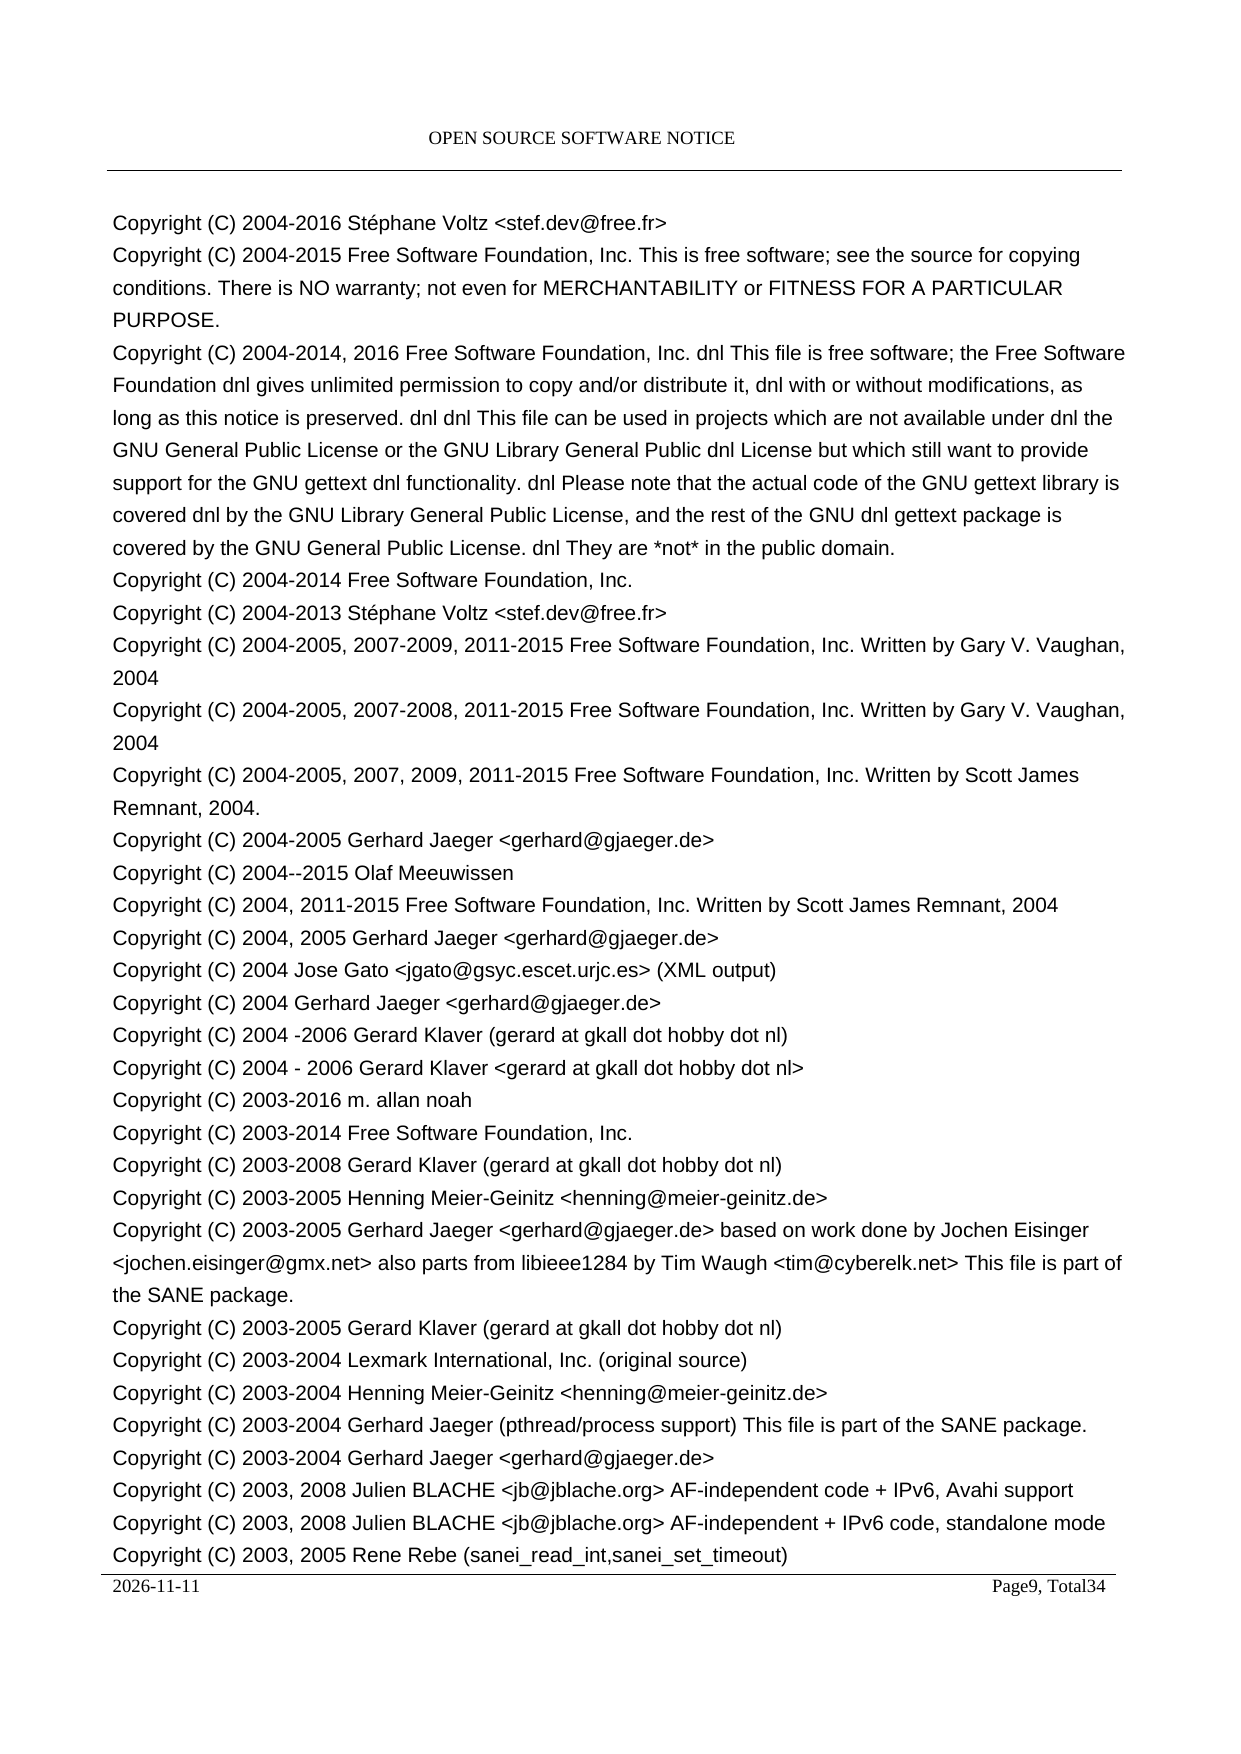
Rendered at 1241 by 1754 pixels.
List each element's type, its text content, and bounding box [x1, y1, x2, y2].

text Copyright (C) 2003-2004 Lexmark International, Inc. (original source) [112, 1344, 1128, 1376]
text Copyright (C) 2003-2016 m. allan noah [112, 1084, 1128, 1116]
text Copyright (C) 2003, 2005 Rene Rebe (sanei_read_int,sanei_set_timeout) [112, 1539, 1128, 1571]
text Copyright (C) 2003, 2008 Julien BLACHE <jb@jblache.org> AF-independent code + IPv6, Avahi support [112, 1474, 1128, 1506]
text Copyright (C) 2004 -2006 Gerard Klaver (gerard at gkall dot hobby dot nl) [112, 1019, 1128, 1051]
text Copyright (C) 2004-2015 Free Software Foundation, Inc. This is free software; see the source for copying conditions. There is NO warranty; not even for MERCHANTABILITY or FITNESS FOR A PARTICULAR PURPOSE. [112, 239, 1128, 336]
text Copyright (C) 2004-2005, 2007-2009, 2011-2015 Free Software Foundation, Inc. Written by Gary V. Vaughan, 2004 [112, 629, 1128, 694]
text Copyright (C) 2003-2004 Gerhard Jaeger (pthread/process support) This file is part of the SANE package. [112, 1409, 1128, 1441]
text Copyright (C) 2003-2008 Gerard Klaver (gerard at gkall dot hobby dot nl) [112, 1149, 1128, 1181]
text Copyright (C) 2004-2005, 2007-2008, 2011-2015 Free Software Foundation, Inc. Written by Gary V. Vaughan, 2004 [112, 694, 1128, 759]
text Copyright (C) 2004 - 2006 Gerard Klaver <gerard at gkall dot hobby dot nl> [112, 1051, 1128, 1084]
text Copyright (C) 2003-2005 Gerard Klaver (gerard at gkall dot hobby dot nl) [112, 1311, 1128, 1344]
text Copyright (C) 2004, 2011-2015 Free Software Foundation, Inc. Written by Scott James Remnant, 2004 [112, 889, 1128, 921]
text Copyright (C) 2003-2014 Free Software Foundation, Inc. [112, 1116, 1128, 1149]
text Copyright (C) 2004-2005, 2007, 2009, 2011-2015 Free Software Foundation, Inc. Written by Scott James Remnant, 2004. [112, 759, 1128, 824]
text Copyright (C) 2004 Jose Gato <jgato@gsyc.escet.urjc.es> (XML output) [112, 954, 1128, 986]
text Copyright (C) 2004-2005 Gerhard Jaeger <gerhard@gjaeger.de> [112, 824, 1128, 856]
text Copyright (C) 2004-2016 Stéphane Voltz <stef.dev@free.fr> [112, 206, 1128, 239]
text Copyright (C) 2003-2005 Gerhard Jaeger <gerhard@gjaeger.de> based on work done by Jochen Eisinger <jochen.eisinger@gmx.net> also parts from libieee1284 by Tim Waugh <tim@cyberelk.net> This file is part of the SANE package. [112, 1214, 1128, 1311]
text Copyright (C) 2004-2014 Free Software Foundation, Inc. [112, 564, 1128, 596]
text Copyright (C) 2003-2004 Henning Meier-Geinitz <henning@meier-geinitz.de> [112, 1376, 1128, 1409]
text Copyright (C) 2004--2015 Olaf Meeuwissen [112, 856, 1128, 889]
text Copyright (C) 2003, 2008 Julien BLACHE <jb@jblache.org> AF-independent + IPv6 code, standalone mode [112, 1506, 1128, 1539]
text Copyright (C) 2003-2005 Henning Meier-Geinitz <henning@meier-geinitz.de> [112, 1181, 1128, 1214]
text Copyright (C) 2004, 2005 Gerhard Jaeger <gerhard@gjaeger.de> [112, 921, 1128, 954]
text Copyright (C) 2004 Gerhard Jaeger <gerhard@gjaeger.de> [112, 986, 1128, 1019]
text Copyright (C) 2003-2004 Gerhard Jaeger <gerhard@gjaeger.de> [112, 1441, 1128, 1474]
text Copyright (C) 2004-2013 Stéphane Voltz <stef.dev@free.fr> [112, 596, 1128, 629]
text Copyright (C) 2004-2014, 2016 Free Software Foundation, Inc. dnl This file is free software; the Free Software Foundation dnl gives unlimited permission to copy and/or distribute it, dnl with or without modifications, as long as this notice is preserved. dnl dnl This file can be used in projects which are not available under dnl the GNU General Public License or the GNU Library General Public dnl License but which still want to provide support for the GNU gettext dnl functionality. dnl Please note that the actual code of the GNU gettext library is covered dnl by the GNU Library General Public License, and the rest of the GNU dnl gettext package is covered by the GNU General Public License. dnl They are *not* in the public domain. [112, 336, 1128, 564]
